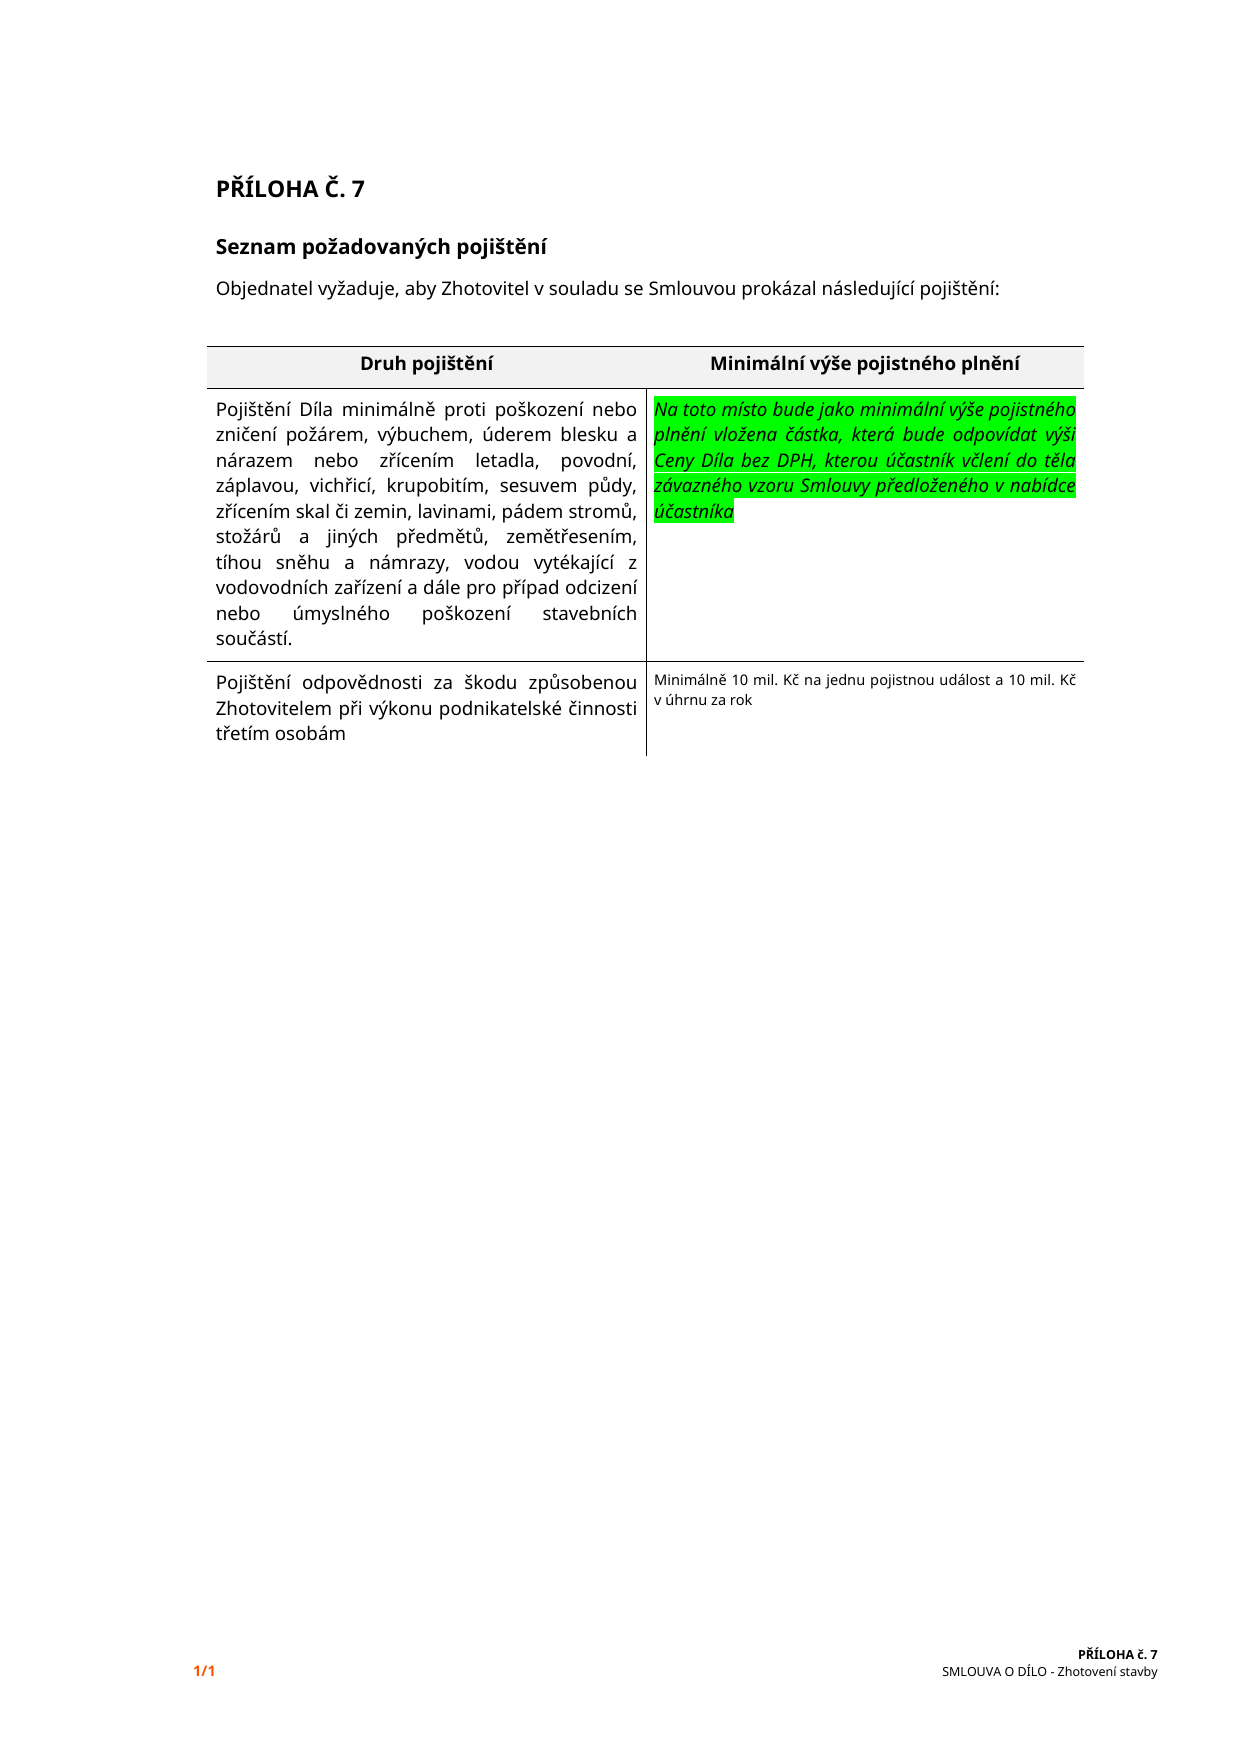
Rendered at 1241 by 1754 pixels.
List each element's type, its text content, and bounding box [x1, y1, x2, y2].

text Příloha č. 7 [216, 172, 1093, 204]
table_cell Minimálně 10 mil. Kč na jednu pojistnou událost a 10 mil. Kč v úhrnu za rok [647, 662, 1084, 756]
table_cell Pojištění Díla minimálně proti poškození nebo zničení požárem, výbuchem, úderem blesku a nárazem nebo zřícením letadla, povodní, záplavou, vichřicí, krupobitím, sesuvem půdy, zřícením skal či zemin, lavinami, pádem stromů, stožárů a jiných předmětů, zemětřesením, tíhou sněhu a námrazy, vodou vytékající z vodovodních zařízení a dále pro případ odcizení nebo úmyslného poškození stavebních součástí. [207, 389, 646, 661]
table_cell Pojištění odpovědnosti za škodu způsobenou Zhotovitelem při výkonu podnikatelské činnosti třetím osobám [207, 662, 646, 756]
table_header Minimální výše pojistného plnění [646, 347, 1084, 388]
text Objednatel vyžaduje, aby Zhotovitel v souladu se Smlouvou prokázal následující pojištění: [216, 276, 1093, 301]
table_header Druh pojištění [207, 347, 646, 388]
table_cell Na toto místo bude jako minimální výše pojistného plnění vložena částka, která bude odpovídat výši Ceny Díla bez DPH, kterou účastník včlení do těla závazného vzoru Smlouvy předloženého v nabídce účastníka [647, 389, 1084, 661]
text Seznam požadovaných pojištění [216, 232, 1093, 260]
